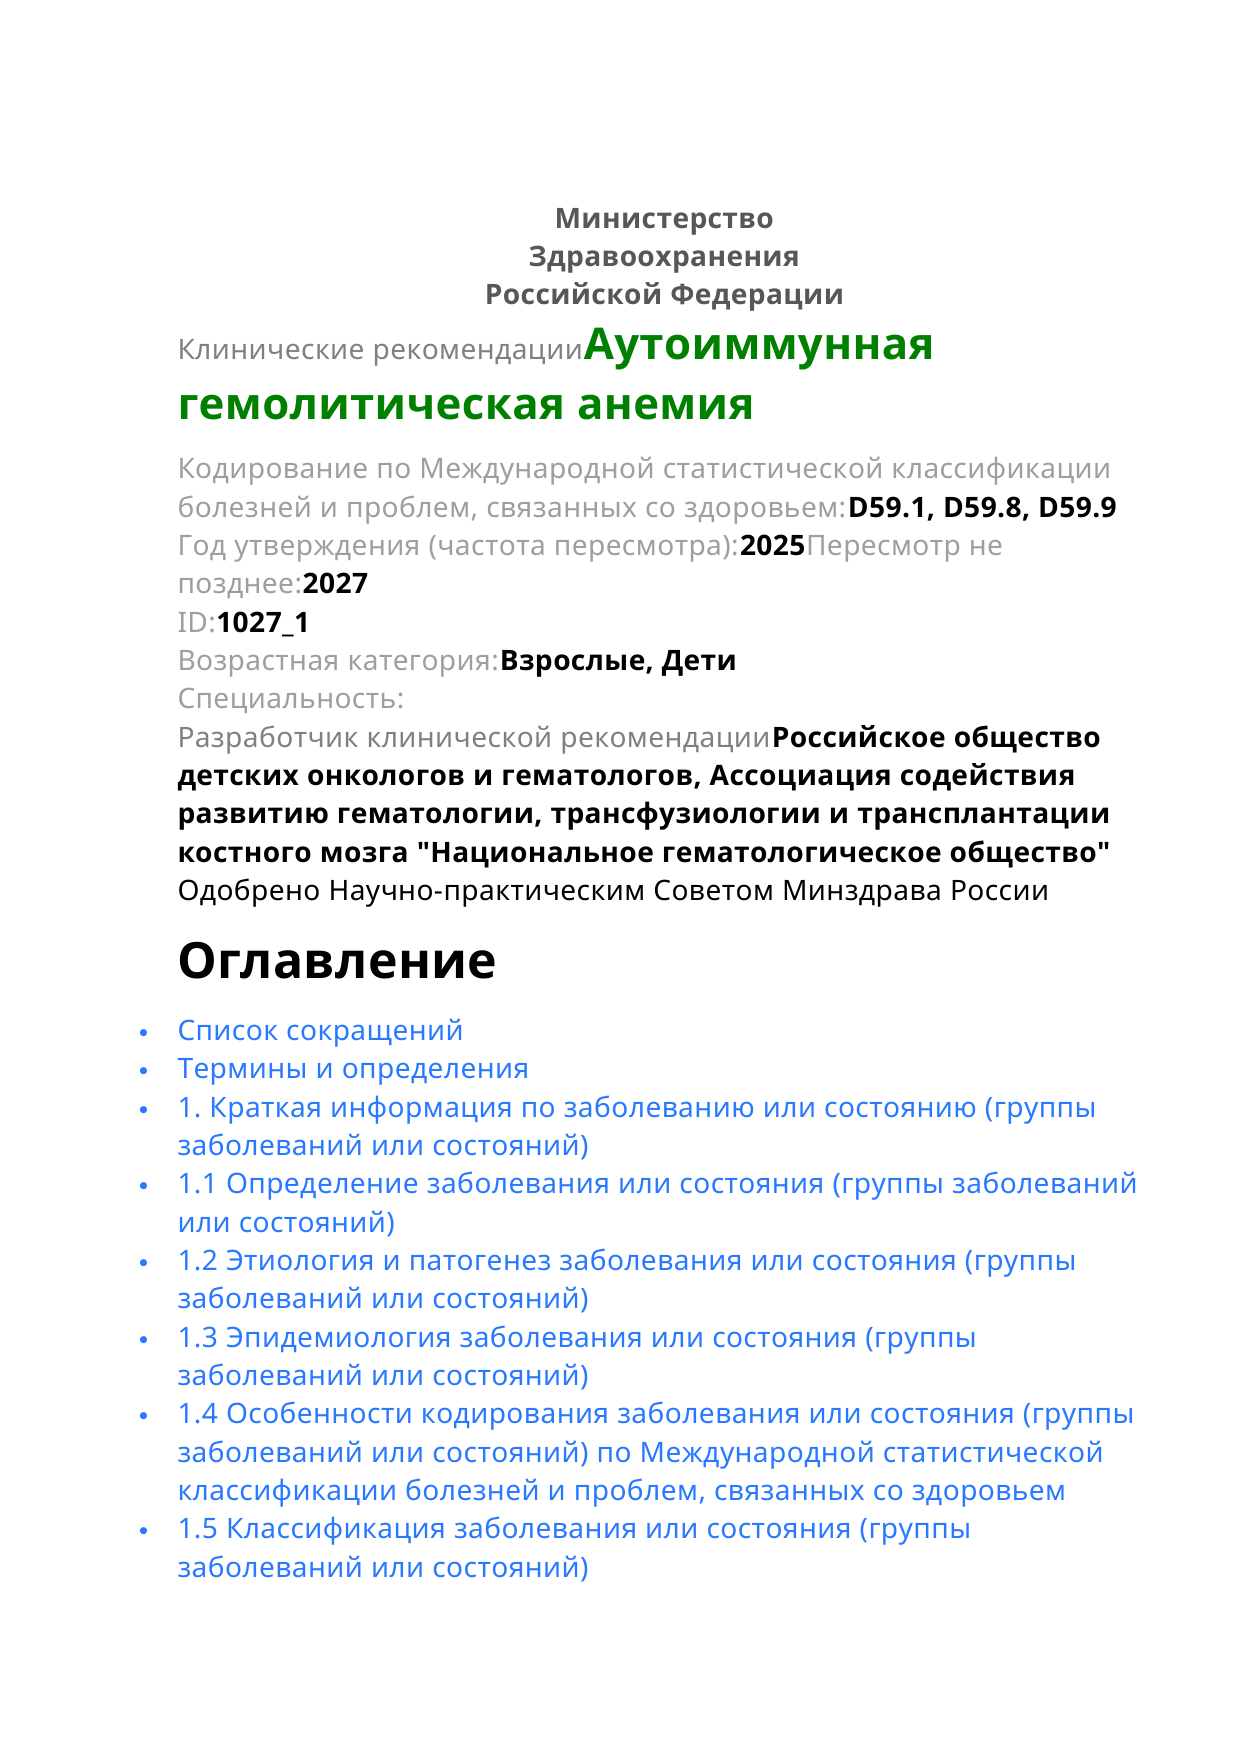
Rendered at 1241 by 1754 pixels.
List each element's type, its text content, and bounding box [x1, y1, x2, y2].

text Оглавление [177, 926, 1152, 994]
text Министерство Здравоохранения Российской Федерации [177, 198, 1152, 313]
text Клинические рекомендацииАутоиммунная гемолитическая анемия [177, 313, 1152, 432]
list 1.4 Особенности кодирования заболевания или состояния (группы заболеваний или состояний) по Международной статистической классификации болезней и проблем, связанных со здоровьем [140, 1394, 1152, 1509]
list 1.2 Этиология и патогенез заболевания или состояния (группы заболеваний или состояний) [140, 1240, 1152, 1317]
list Термины и определения [140, 1049, 1152, 1087]
text Специальность: [177, 679, 1152, 717]
list Список сокращений [140, 1010, 1152, 1049]
text Разработчик клинической рекомендацииРоссийское общество детских онкологов и гематологов, Ассоциация содействия развитию гематологии, трансфузиологии и трансплантации костного мозга "Национальное гематологическое общество" [177, 717, 1152, 871]
list 1. Краткая информация по заболеванию или состоянию (группы заболеваний или состояний) [140, 1087, 1152, 1164]
list 1.1 Определение заболевания или состояния (группы заболеваний или состояний) [140, 1164, 1152, 1240]
text Кодирование по Международной статистической классификации болезней и проблем, связанных со здоровьем:D59.1, D59.8, D59.9 [177, 449, 1152, 526]
text Возрастная категория:Взрослые, Дети [177, 641, 1152, 679]
list 1.5 Классификация заболевания или состояния (группы заболеваний или состояний) [140, 1509, 1152, 1585]
list 1.3 Эпидемиология заболевания или состояния (группы заболеваний или состояний) [140, 1317, 1152, 1394]
text Одобрено Научно-практическим Советом Минздрава России [177, 871, 1152, 909]
text Год утверждения (частота пересмотра):2025Пересмотр не позднее:2027 [177, 526, 1152, 602]
text ID:1027_1 [177, 602, 1152, 641]
